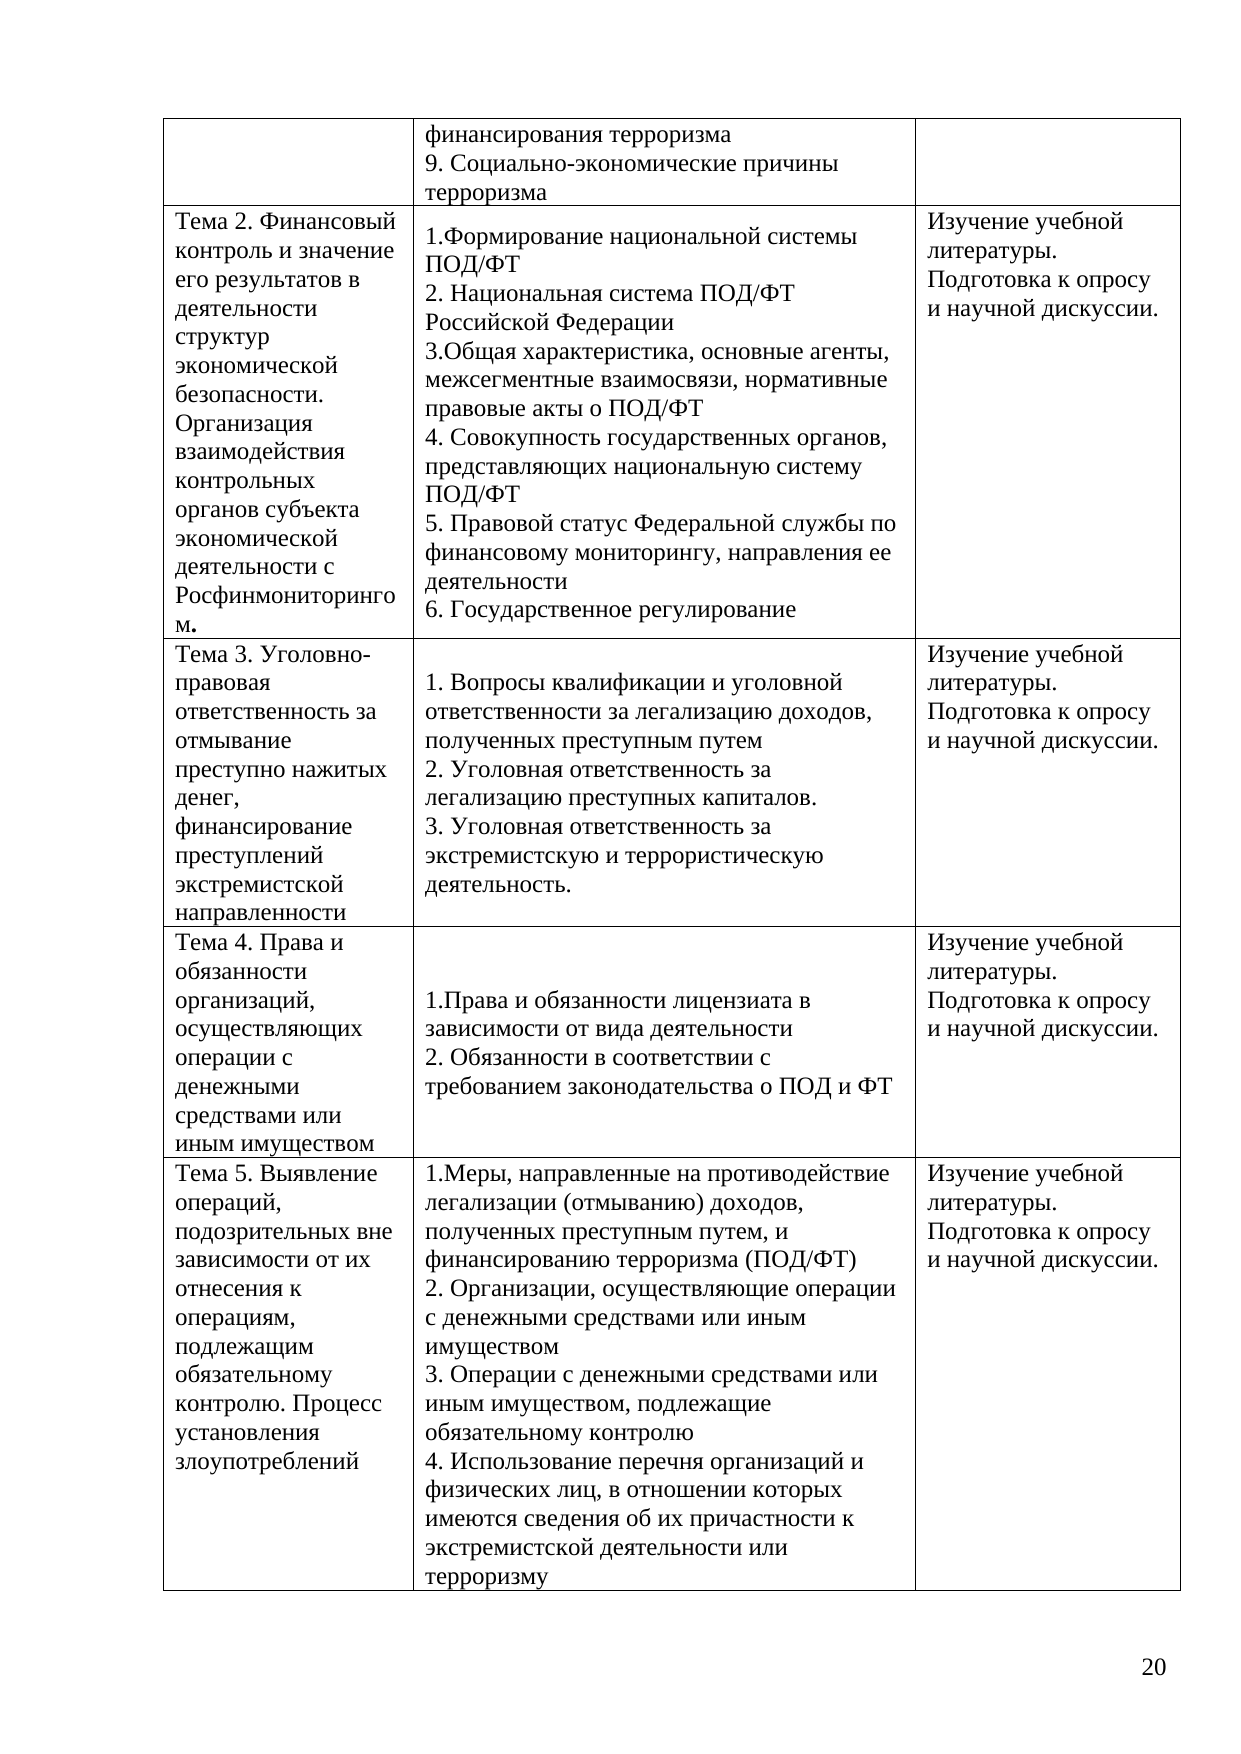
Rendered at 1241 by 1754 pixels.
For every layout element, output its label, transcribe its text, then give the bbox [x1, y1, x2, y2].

table_cell 1. Вопросы квалификации и уголовной ответственности за легализацию доходов, полученных преступным путем 2. Уголовная ответственность за легализацию преступных капиталов. 3. Уголовная ответственность за экстремистскую и террористическую деятельность. [414, 639, 915, 926]
table_cell Изучение учебной литературы. Подготовка к опросу и научной дискуссии. [916, 639, 1180, 926]
table_cell Изучение учебной литературы. Подготовка к опросу и научной дискуссии. [916, 206, 1180, 638]
table_cell Изучение учебной литературы. Подготовка к опросу и научной дискуссии. [916, 1158, 1180, 1589]
table_cell Тема 2. Финансовый контроль и значение его результатов в деятельности структур экономической безопасности. Организация взаимодействия контрольных органов субъекта экономической деятельности с Росфинмониторингом. [164, 206, 413, 638]
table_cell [916, 119, 1180, 205]
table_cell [414, 119, 915, 205]
table_cell Тема 3. Уголовно-правовая ответственность за отмывание преступно нажитых денег, финансирование преступлений экстремистской направленности [164, 639, 413, 926]
table_cell 1.Формирование национальной системы ПОД/ФТ 2. Национальная система ПОД/ФТ Российской Федерации 3.Общая характеристика, основные агенты, межсегментные взаимосвязи, нормативные правовые акты о ПОД/ФТ 4. Совокупность государственных органов, представляющих национальную систему ПОД/ФТ 5. Правовой статус Федеральной службы по финансовому мониторингу, направления ее деятельности 6. Государственное регулирование [414, 206, 915, 638]
table_cell Тема 5. Выявление операций, подозрительных вне зависимости от их отнесения к операциям, подлежащим обязательному контролю. Процесс установления злоупотреблений [164, 1158, 413, 1589]
table_cell Тема 4. Права и обязанности организаций, осуществляющих операции с денежными средствами или иным имуществом [164, 927, 413, 1157]
table_cell Изучение учебной литературы. Подготовка к опросу и научной дискуссии. [916, 927, 1180, 1157]
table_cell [164, 119, 413, 205]
table_cell 1.Меры, направленные на противодействие легализации (отмыванию) доходов, полученных преступным путем, и финансированию терроризма (ПОД/ФТ) 2. Организации, осуществляющие операции с денежными средствами или иным имуществом 3. Операции с денежными средствами или иным имуществом, подлежащие обязательному контролю 4. Использование перечня организаций и физических лиц, в отношении которых имеются сведения об их причастности к экстремистской деятельности или терроризму [414, 1158, 915, 1589]
table_cell 1.Права и обязанности лицензиата в зависимости от вида деятельности 2. Обязанности в соответствии с требованием законодательства о ПОД и ФТ [414, 927, 915, 1157]
